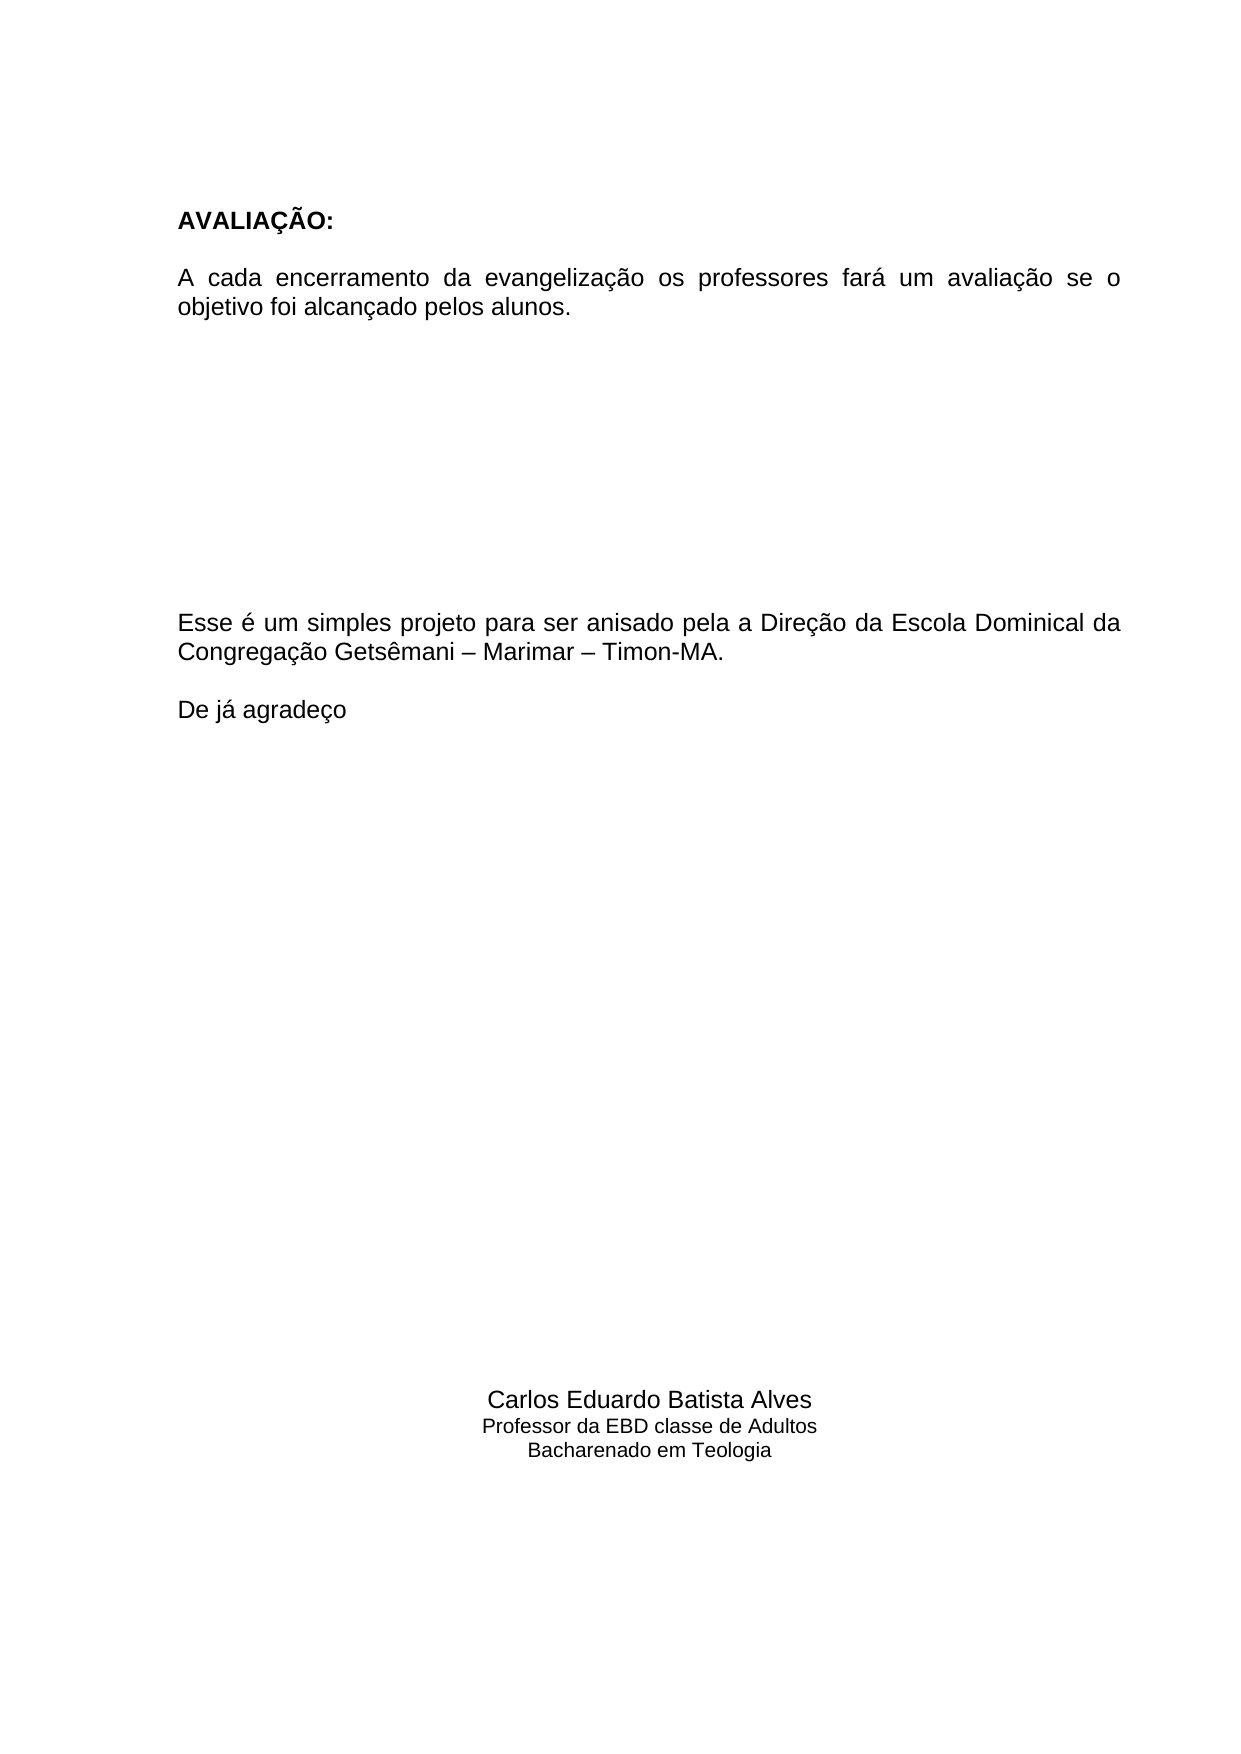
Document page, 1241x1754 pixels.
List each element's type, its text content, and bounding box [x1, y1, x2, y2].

text Carlos Eduardo Batista Alves [177, 1385, 1122, 1413]
text De já agradeço [177, 695, 1122, 723]
text Professor da EBD classe de Adultos [177, 1413, 1122, 1437]
text AVALIAÇÃO: [177, 206, 1122, 235]
text Bacharenado em Teologia [177, 1437, 1122, 1461]
text Esse é um simples projeto para ser anisado pela a Direção da Escola Dominical da Congregação Getsêmani – Marimar – Timon-MA. [177, 608, 1122, 666]
text A cada encerramento da evangelização os professores fará um avaliação se o objetivo foi alcançado pelos alunos. [177, 263, 1122, 321]
